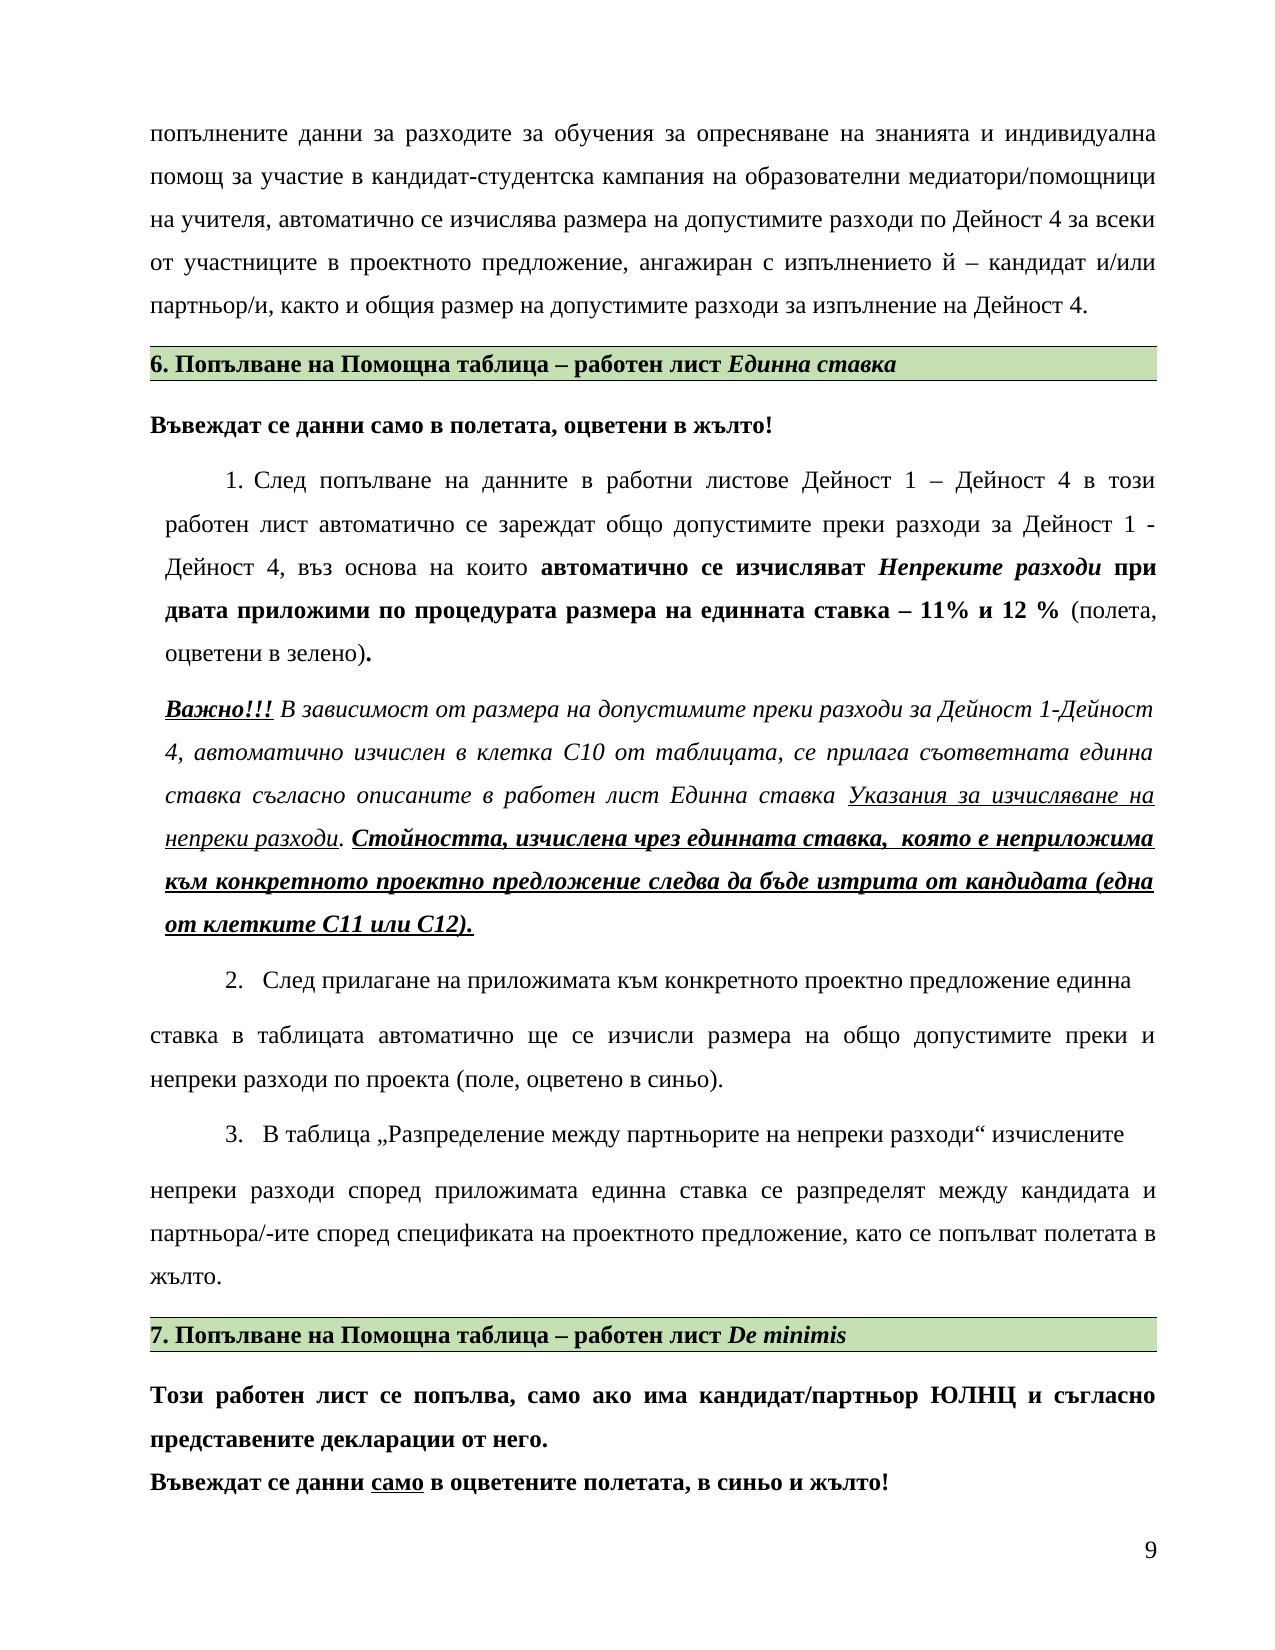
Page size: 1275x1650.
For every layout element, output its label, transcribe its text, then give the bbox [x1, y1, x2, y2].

text ставка в таблицата автоматично ще се изчисли размера на общо допустимите преки и непреки разходи по проекта (поле, оцветено в синьо). [150, 1021, 1157, 1092]
text 7. Попълване на Помощна таблица – работен лист De minimis [150, 1318, 1157, 1351]
list В таблица „Разпределение между партньорите на непреки разходи“ изчислените [225, 1119, 1157, 1148]
text непреки разходи според приложимата единна ставка се разпределят между кандидата и партньора/-ите според спецификата на проектното предложение, като се попълват полетата в жълто. [150, 1175, 1157, 1290]
text Въвеждат се данни само в оцветените полетата, в синьо и жълто! [150, 1467, 1157, 1496]
text Този работен лист се попълва, само ако има кандидат/партньор ЮЛНЦ и съгласно представените декларации от него. [150, 1381, 1157, 1452]
list След прилагане на приложимата към конкретното проектно предложение единна [225, 965, 1157, 994]
text попълнените данни за разходите за обучения за опресняване на знанията и индивидуална помощ за участие в кандидат-студентска кампания на образователни медиатори/помощници на учителя, автоматично се изчислява размера на допустимите разходи по Дейност 4 за всеки от участниците в проектното предложение, ангажиран с изпълнението й – кандидат и/или партньор/и, както и общия размер на допустимите разходи за изпълнение на Дейност 4. [150, 118, 1157, 319]
list След попълване на данните в работни листове Дейност 1 – Дейност 4 в този работен лист автоматично се зареждат общо допустимите преки разходи за Дейност 1 - Дейност 4, въз основа на които автоматично се изчисляват Непреките разходи при двата приложими по процедурата размера на единната ставка – 11% и 12 % (полета, оцветени в зелено). [165, 466, 1157, 667]
text Важно!!! В зависимост от размера на допустимите преки разходи за Дейност 1-Дейност 4, автоматично изчислен в клетка С10 от таблицата, се прилага съответната единна ставка съгласно описаните в работен лист Единна ставка Указания за изчисляване на непреки разходи. Стойността, изчислена чрез единната ставка, която е неприложима към конкретното проектно предложение следва да бъде изтрита от кандидата (една от клетките C11 или C12). [165, 694, 1157, 938]
text 6. Попълване на Помощна таблица – работен лист Единна ставка [150, 347, 1157, 380]
text Въвеждат се данни само в полетата, оцветени в жълто! [150, 410, 1157, 439]
